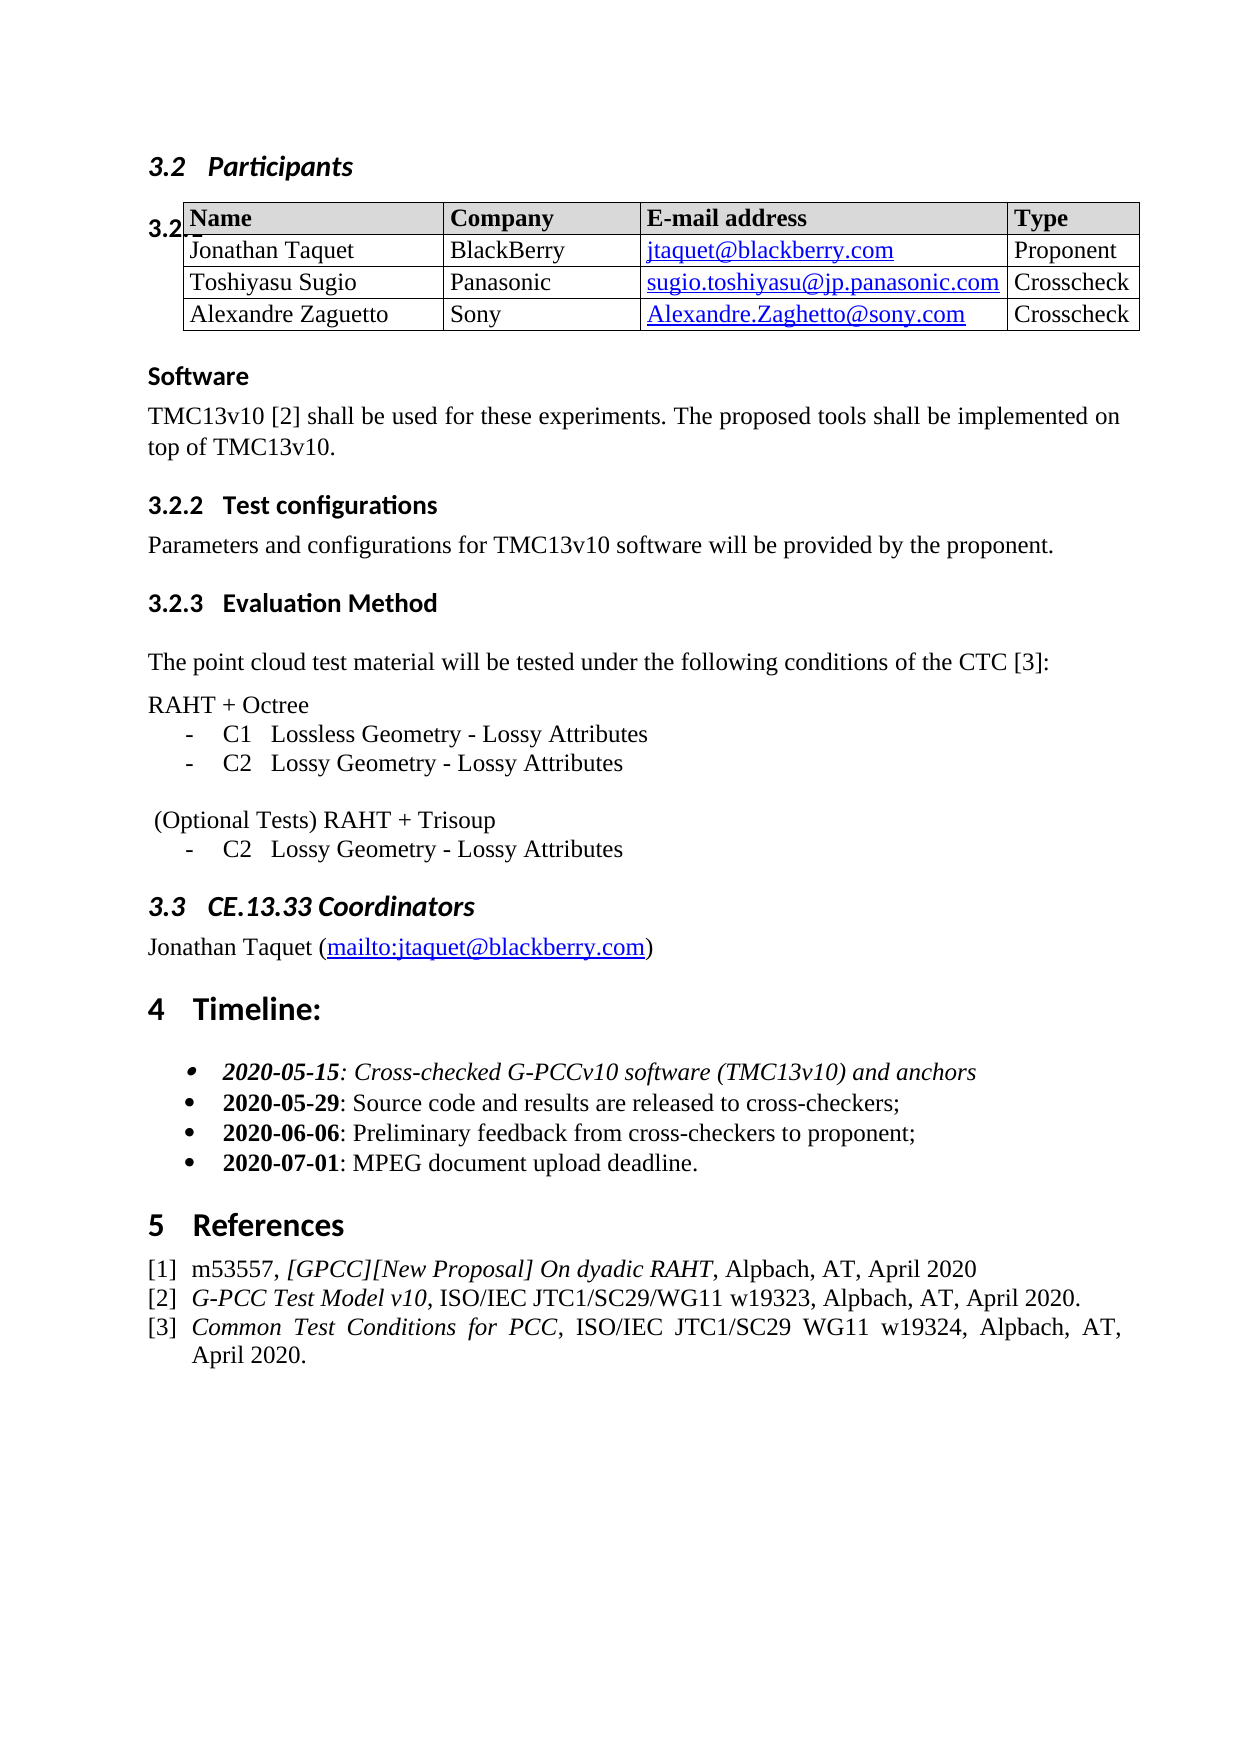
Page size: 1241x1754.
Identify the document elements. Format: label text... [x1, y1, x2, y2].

subtitle Software [148, 211, 1122, 392]
list 2020-05-29: Source code and results are released to cross-checkers; [185, 1088, 1122, 1116]
table_cell Sony [444, 299, 640, 330]
list C2 Lossy Geometry - Lossy Attributes [185, 834, 1122, 863]
table_header E-mail address [641, 203, 1007, 234]
table_header Company [444, 203, 640, 234]
table_cell jtaquet@blackberry.com [641, 235, 1007, 266]
list C2 Lossy Geometry - Lossy Attributes [185, 748, 1122, 776]
list C1 Lossless Geometry - Lossy Attributes [185, 719, 1122, 748]
list 2020-06-06: Preliminary feedback from cross-checkers to proponent; [185, 1118, 1122, 1147]
text Parameters and configurations for TMC13v10 software will be provided by the proponent. [148, 530, 1122, 559]
subtitle Test configurations [148, 488, 1122, 521]
table_cell Jonathan Taquet [184, 235, 443, 266]
text RAHT + Octree [148, 690, 1122, 719]
list Common Test Conditions for PCC, ISO/IEC JTC1/SC29 WG11 w19324, Alpbach, AT, April 2020. [148, 1312, 1122, 1369]
subtitle Timeline: [148, 988, 1122, 1029]
table_cell Alexandre Zaguetto [184, 299, 443, 330]
list The point cloud test material will be tested under the following conditions of the CTC [3]: [148, 647, 1122, 675]
table_cell Crosscheck [1008, 267, 1139, 298]
list m53557, [GPCC][New Proposal] On dyadic RAHT, Alpbach, AT, April 2020 [148, 1254, 1122, 1283]
subtitle CE.13.33 Coordinators [148, 888, 1122, 923]
table_cell Toshiyasu Sugio [184, 267, 443, 298]
table_cell BlackBerry [444, 235, 640, 266]
table_cell Crosscheck [1008, 299, 1139, 330]
table_header Type [1008, 203, 1139, 234]
table_cell sugio.toshiyasu@jp.panasonic.com [641, 267, 1007, 298]
subtitle Evaluation Method [148, 586, 1122, 619]
text (Optional Tests) RAHT + Trisoup [148, 805, 1122, 834]
table_header Name [184, 203, 443, 234]
subtitle Participants [148, 148, 1122, 183]
list 2020-07-01: MPEG document upload deadline. [185, 1148, 1122, 1177]
table_cell Panasonic [444, 267, 640, 298]
text TMC13v10 [2] shall be used for these experiments. The proposed tools shall be implemented on top of TMC13v10. [148, 401, 1122, 461]
table_cell Proponent [1008, 235, 1139, 266]
list 2020-05-15: Cross-checked G-PCCv10 software (TMC13v10) and anchors [185, 1057, 1122, 1086]
text Jonathan Taquet (mailto:jtaquet@blackberry.com) [148, 932, 1122, 961]
list G-PCC Test Model v10, ISO/IEC JTC1/SC29/WG11 w19323, Alpbach, AT, April 2020. [148, 1283, 1122, 1312]
table_cell Alexandre.Zaghetto@sony.com [641, 299, 1007, 330]
subtitle References [148, 1204, 1122, 1245]
